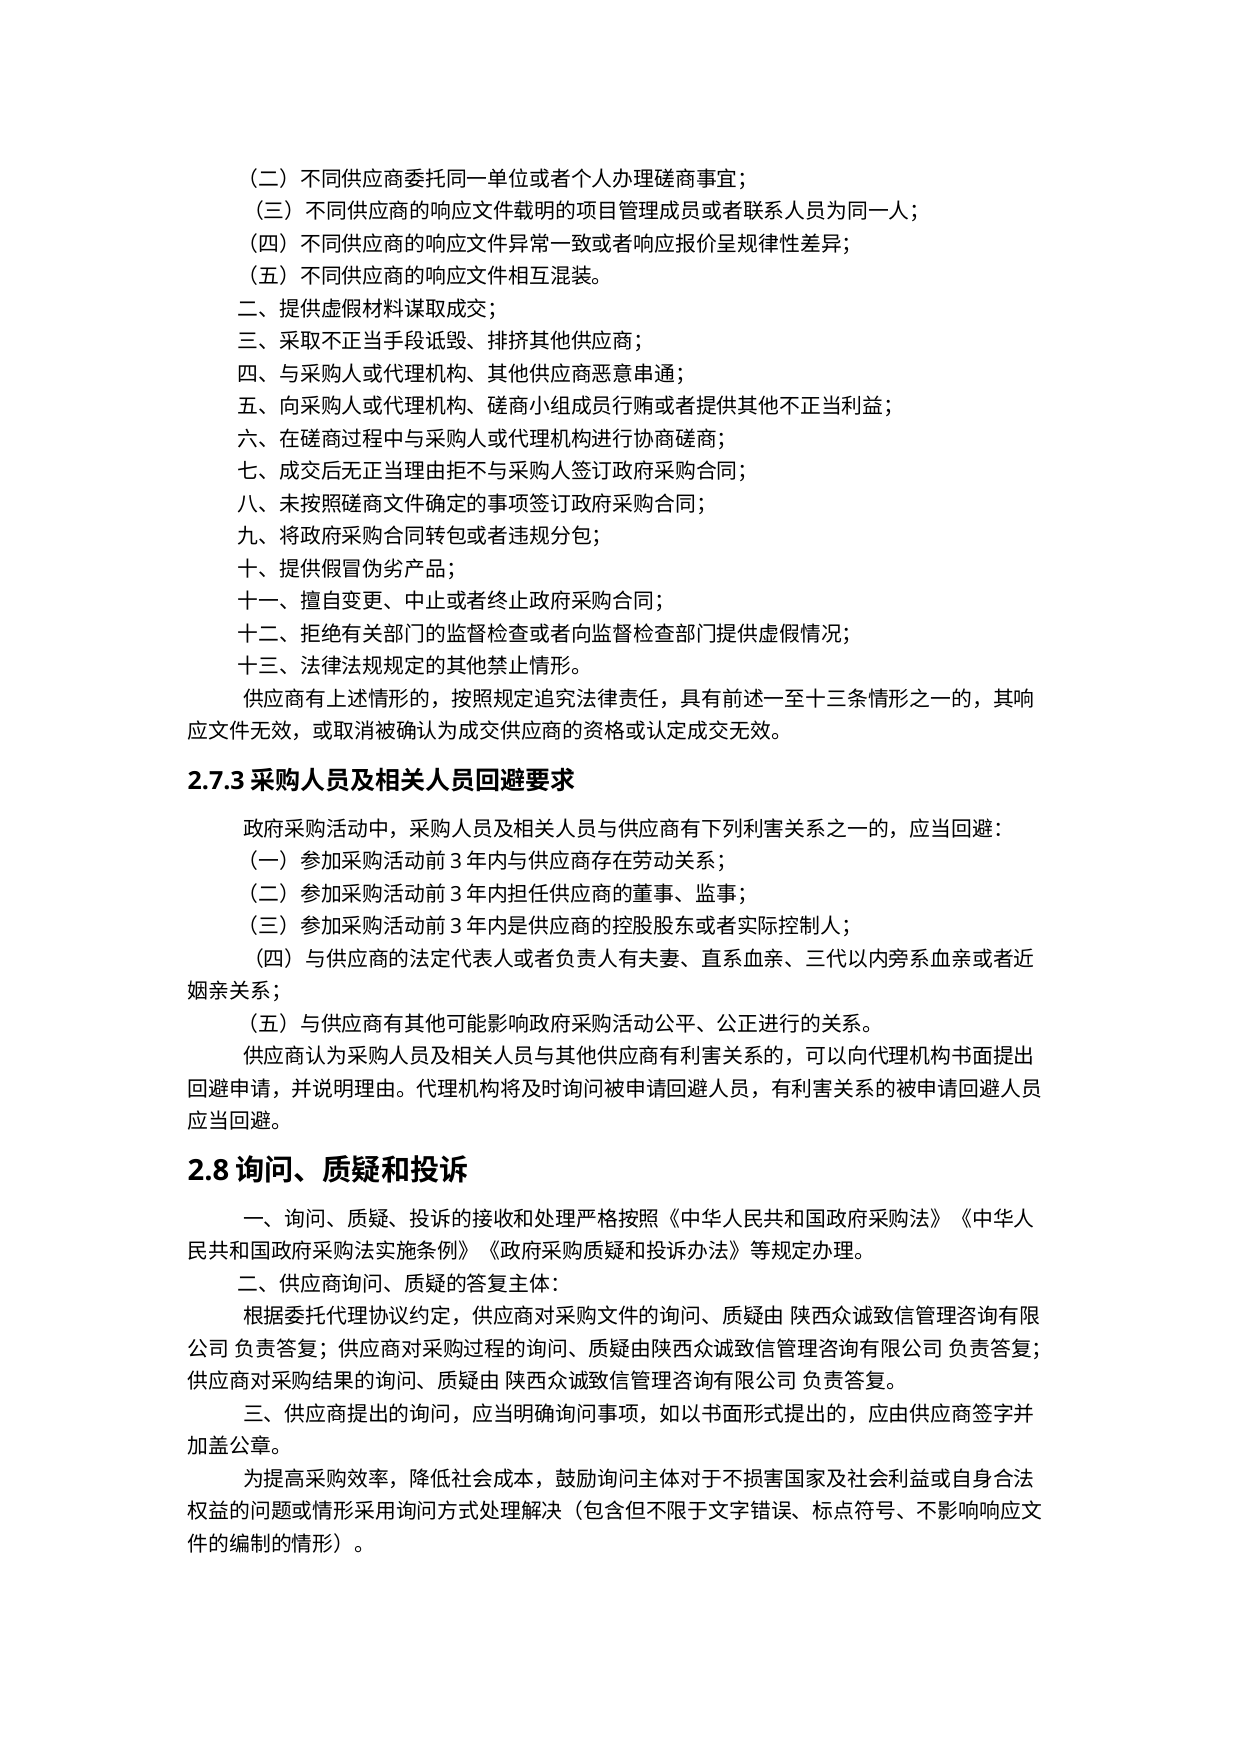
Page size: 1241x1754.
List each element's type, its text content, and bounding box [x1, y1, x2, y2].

text 十、提供假冒伪劣产品； [187, 552, 1053, 584]
text 2.8询问、质疑和投诉 [187, 1137, 1053, 1202]
text 五、向采购人或代理机构、磋商小组成员行贿或者提供其他不正当利益； [187, 389, 1053, 422]
text 为提高采购效率，降低社会成本，鼓励询问主体对于不损害国家及社会利益或自身合法权益的问题或情形采用询问方式处理解决（包含但不限于文字错误、标点符号、不影响响应文件的编制的情形）。 [187, 1462, 1053, 1559]
text 十一、擅自变更、中止或者终止政府采购合同； [187, 584, 1053, 617]
text 供应商有上述情形的，按照规定追究法律责任，具有前述一至十三条情形之一的，其响应文件无效，或取消被确认为成交供应商的资格或认定成交无效。 [187, 682, 1053, 747]
text 一、询问、质疑、投诉的接收和处理严格按照《中华人民共和国政府采购法》《中华人民共和国政府采购法实施条例》《政府采购质疑和投诉办法》等规定办理。 [187, 1202, 1053, 1267]
text 八、未按照磋商文件确定的事项签订政府采购合同； [187, 487, 1053, 519]
text 十二、拒绝有关部门的监督检查或者向监督检查部门提供虚假情况； [187, 617, 1053, 649]
text （二）不同供应商委托同一单位或者个人办理磋商事宜； [187, 162, 1053, 194]
text 七、成交后无正当理由拒不与采购人签订政府采购合同； [187, 454, 1053, 487]
text （五）不同供应商的响应文件相互混装。 [187, 259, 1053, 292]
text 二、供应商询问、质疑的答复主体： [187, 1267, 1053, 1299]
text 六、在磋商过程中与采购人或代理机构进行协商磋商； [187, 422, 1053, 454]
text （五）与供应商有其他可能影响政府采购活动公平、公正进行的关系。 [187, 1007, 1053, 1039]
text （三）不同供应商的响应文件载明的项目管理成员或者联系人员为同一人； [187, 194, 1053, 227]
text 三、采取不正当手段诋毁、排挤其他供应商； [187, 324, 1053, 357]
text （四）不同供应商的响应文件异常一致或者响应报价呈规律性差异； [187, 227, 1053, 259]
text 九、将政府采购合同转包或者违规分包； [187, 519, 1053, 552]
text 供应商认为采购人员及相关人员与其他供应商有利害关系的，可以向代理机构书面提出回避申请，并说明理由。代理机构将及时询问被申请回避人员，有利害关系的被申请回避人员应当回避。 [187, 1039, 1053, 1137]
text （二）参加采购活动前3年内担任供应商的董事、监事； [187, 877, 1053, 909]
text 四、与采购人或代理机构、其他供应商恶意串通； [187, 357, 1053, 389]
text 根据委托代理协议约定，供应商对采购文件的询问、质疑由 陕西众诚致信管理咨询有限公司 负责答复；供应商对采购过程的询问、质疑由陕西众诚致信管理咨询有限公司 负责答复；供应商对采购结果的询问、质疑由 陕西众诚致信管理咨询有限公司 负责答复。 [187, 1299, 1053, 1397]
text （三）参加采购活动前3年内是供应商的控股股东或者实际控制人； [187, 909, 1053, 942]
text 政府采购活动中，采购人员及相关人员与供应商有下列利害关系之一的，应当回避： [187, 812, 1053, 844]
text 三、供应商提出的询问，应当明确询问事项，如以书面形式提出的，应由供应商签字并加盖公章。 [187, 1397, 1053, 1462]
text （一）参加采购活动前3年内与供应商存在劳动关系； [187, 844, 1053, 877]
text （四）与供应商的法定代表人或者负责人有夫妻、直系血亲、三代以内旁系血亲或者近姻亲关系； [187, 942, 1053, 1007]
text 二、提供虚假材料谋取成交； [187, 292, 1053, 324]
text 2.7.3采购人员及相关人员回避要求 [187, 747, 1053, 812]
text 十三、法律法规规定的其他禁止情形。 [187, 649, 1053, 682]
